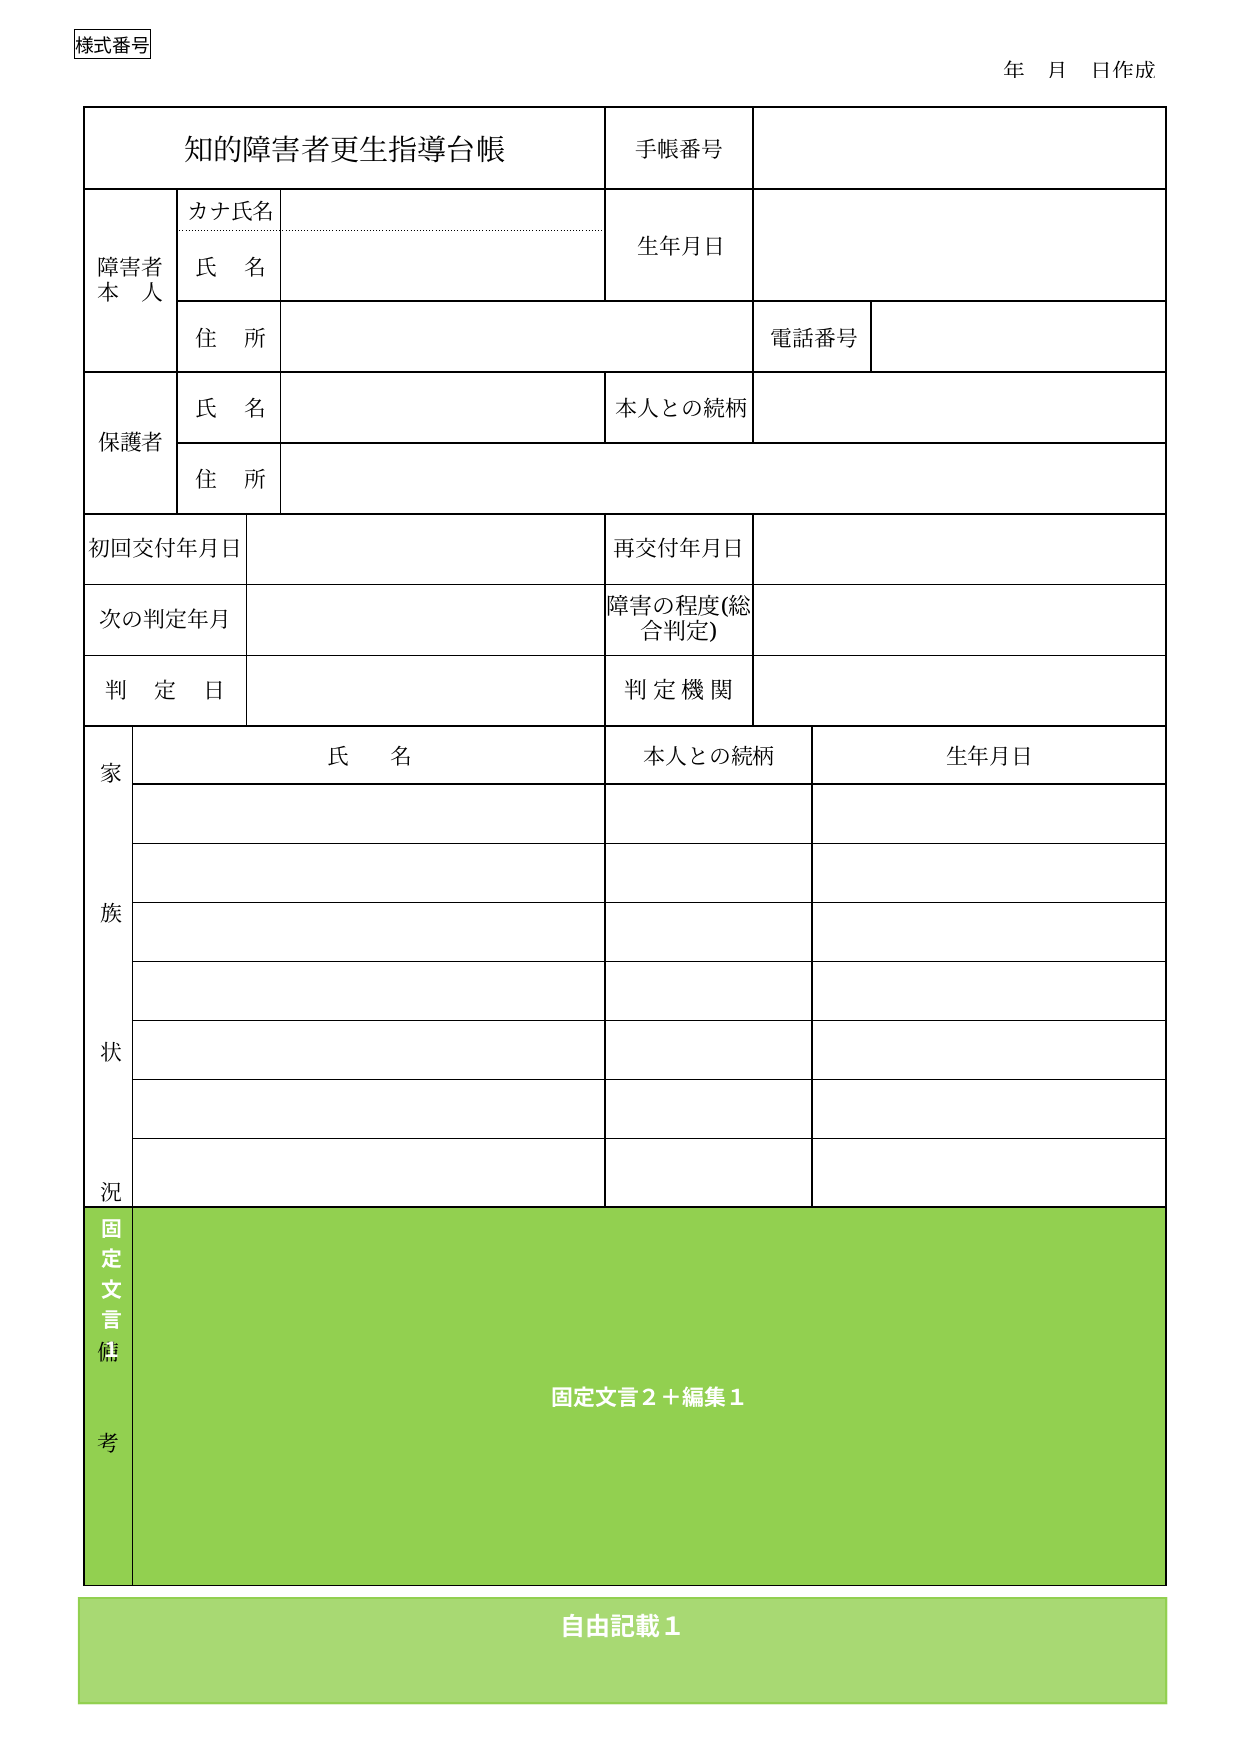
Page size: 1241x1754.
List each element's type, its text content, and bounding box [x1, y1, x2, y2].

table_header [754, 108, 1165, 188]
table_cell 氏 名 [178, 373, 280, 442]
table_cell [281, 373, 604, 442]
table_cell 再交付年月日 [606, 515, 752, 584]
table_cell [281, 302, 752, 371]
table_cell 電話番号 [754, 302, 870, 371]
table_cell [813, 844, 1165, 901]
table_cell 家 族 状 況 [85, 727, 132, 1206]
table_cell [281, 190, 604, 229]
table_cell [281, 444, 1165, 513]
table_cell 生年月日 [813, 727, 1165, 783]
table_cell 生年月日 [606, 190, 752, 300]
table_cell [606, 1080, 811, 1138]
table_cell [754, 190, 1165, 300]
table_cell 障害の程度(総合判定) [606, 585, 752, 654]
table_cell [606, 962, 811, 1019]
table_cell [133, 1139, 604, 1206]
table_cell [247, 585, 604, 654]
table_cell カナ氏名 [178, 190, 280, 229]
table_cell 固定文言２＋編集１ [133, 1208, 1165, 1585]
table_cell 判 定 機 関 [606, 656, 752, 725]
table_cell 判 定 日 [85, 656, 246, 725]
table_cell 本人との続柄 [606, 373, 752, 442]
table_cell [247, 515, 604, 584]
table_cell [754, 373, 1165, 442]
table_cell [813, 903, 1165, 961]
table_cell [754, 585, 1165, 654]
table_cell [281, 230, 604, 300]
table_cell [133, 844, 604, 901]
table_cell [813, 962, 1165, 1019]
table_cell [133, 1080, 604, 1138]
table_cell [133, 785, 604, 842]
table_cell [133, 962, 604, 1019]
table_cell 保護者 [85, 373, 176, 513]
table_header 知的障害者更生指導台帳 [85, 108, 604, 188]
table_cell [606, 844, 811, 901]
table_cell 住 所 [178, 444, 280, 513]
table_cell [813, 1080, 1165, 1138]
table_cell [813, 785, 1165, 842]
table_cell [133, 903, 604, 961]
table_cell 初回交付年月日 [85, 515, 246, 584]
table_cell [754, 515, 1165, 584]
table_cell [754, 656, 1165, 725]
table_cell [133, 1021, 604, 1079]
table_cell [813, 1139, 1165, 1206]
table_cell [606, 1021, 811, 1079]
table_cell [606, 1139, 811, 1206]
table_cell 次の判定年月 [85, 585, 246, 654]
table_cell 本人との続柄 [606, 727, 811, 783]
table_cell [606, 903, 811, 961]
table_cell 氏 名 [133, 727, 604, 783]
table_cell [872, 302, 1165, 371]
table_cell [813, 1021, 1165, 1079]
table_header 手帳番号 [606, 108, 752, 188]
table_cell 備 考 [85, 1208, 132, 1585]
table_cell 氏 名 [178, 230, 280, 300]
table_cell [247, 656, 604, 725]
table_cell [606, 785, 811, 842]
table_cell 障害者 本 人 [85, 190, 176, 371]
table_cell 住 所 [178, 302, 280, 371]
